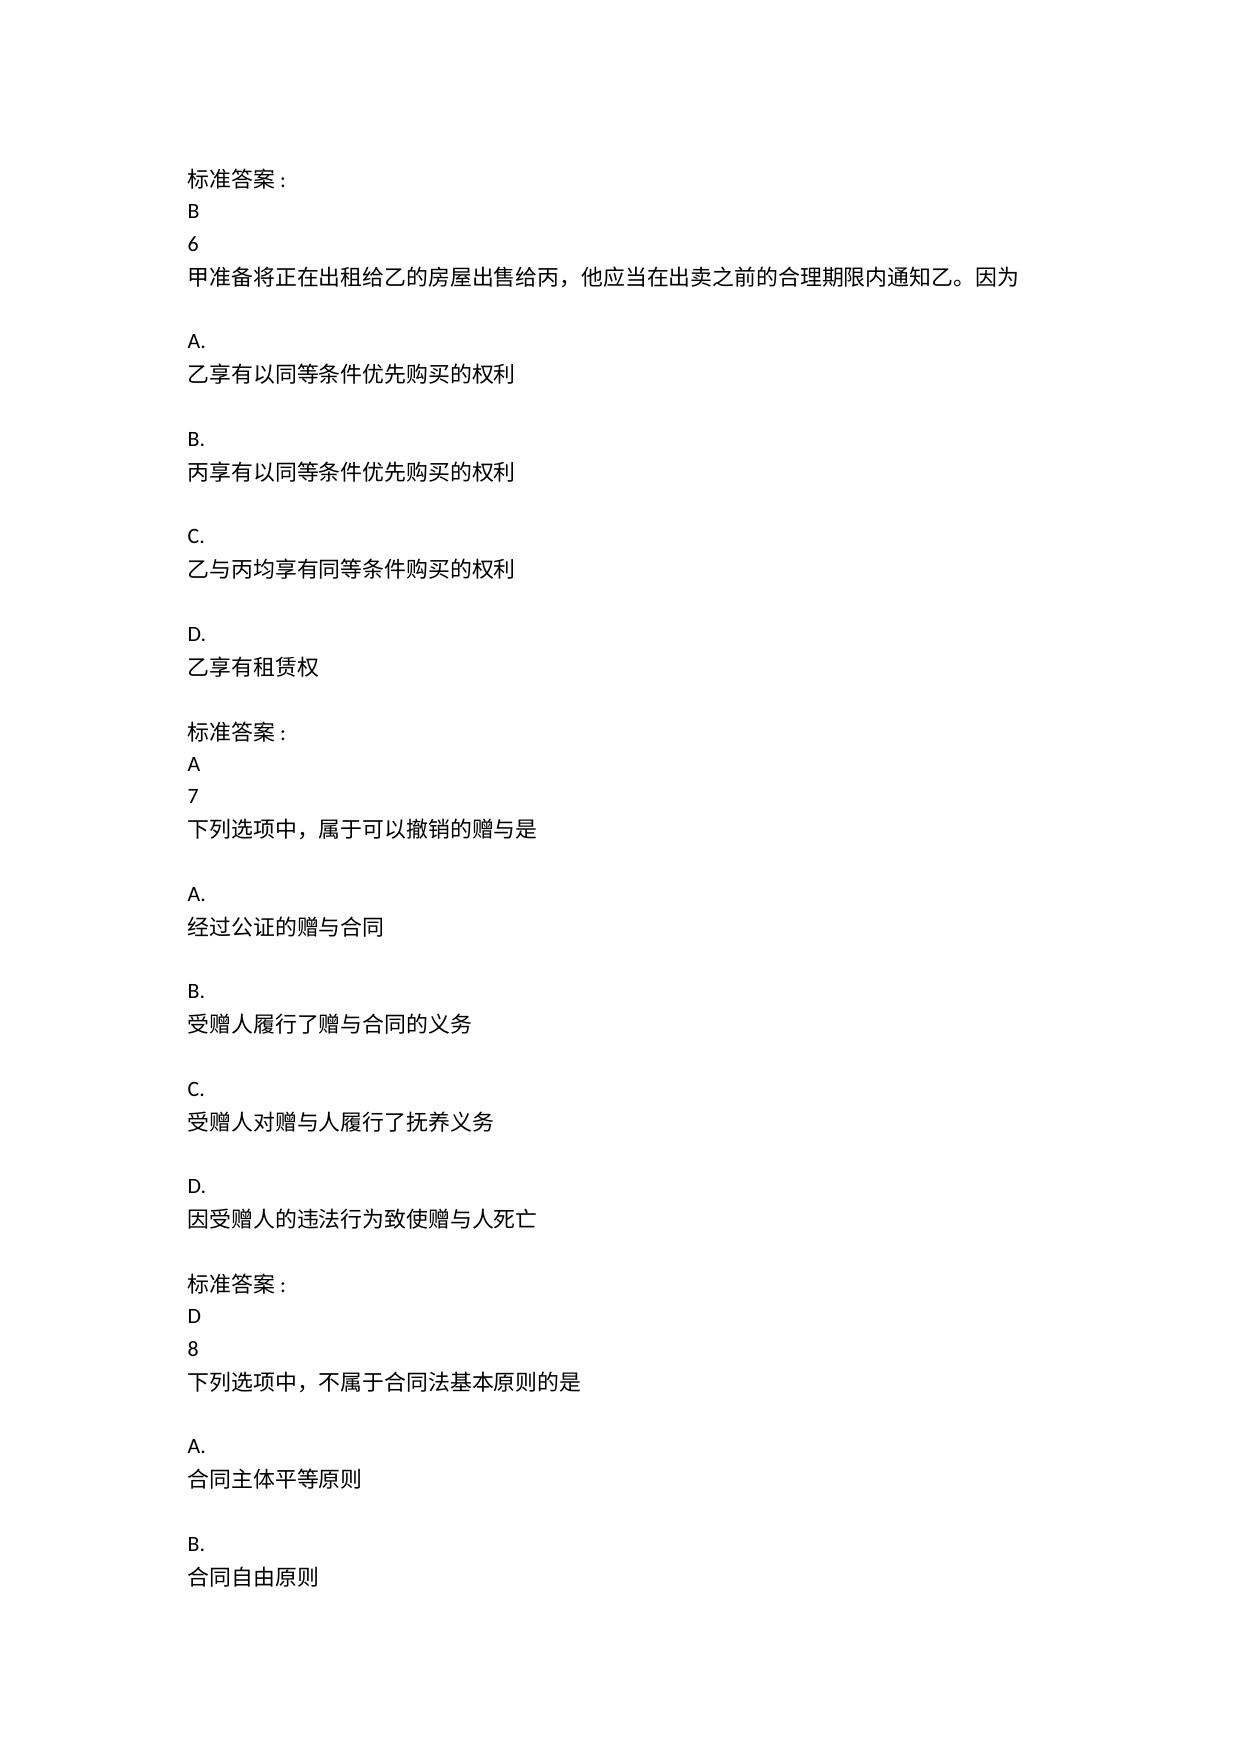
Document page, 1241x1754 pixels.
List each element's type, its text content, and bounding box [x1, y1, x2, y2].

text D. [187, 617, 1053, 649]
text A. [187, 324, 1053, 357]
text 丙享有以同等条件优先购买的权利 [187, 454, 1053, 487]
text B [187, 194, 1053, 227]
text 受赠人履行了赠与合同的义务 [187, 1007, 1053, 1039]
text 受赠人对赠与人履行了抚养义务 [187, 1104, 1053, 1137]
text 甲准备将正在出租给乙的房屋出售给丙，他应当在出卖之前的合理期限内通知乙。因为 [187, 259, 1053, 292]
text C. [187, 519, 1053, 552]
text 下列选项中，不属于合同法基本原则的是 [187, 1364, 1053, 1397]
text A [187, 747, 1053, 779]
text 标准答案 : [187, 162, 1053, 194]
text 6 [187, 227, 1053, 259]
text D. [187, 1169, 1053, 1202]
text 标准答案 : [187, 1267, 1053, 1299]
text B. [187, 1527, 1053, 1559]
text C. [187, 1072, 1053, 1104]
text D [187, 1299, 1053, 1332]
text 因受赠人的违法行为致使赠与人死亡 [187, 1202, 1053, 1234]
text A. [187, 877, 1053, 909]
text 经过公证的赠与合同 [187, 909, 1053, 942]
text 乙享有租赁权 [187, 649, 1053, 682]
text 下列选项中，属于可以撤销的赠与是 [187, 812, 1053, 844]
text B. [187, 974, 1053, 1007]
text 标准答案 : [187, 714, 1053, 747]
text B. [187, 422, 1053, 454]
text A. [187, 1429, 1053, 1462]
text 乙享有以同等条件优先购买的权利 [187, 357, 1053, 389]
text 合同自由原则 [187, 1559, 1053, 1592]
text 合同主体平等原则 [187, 1462, 1053, 1494]
text 8 [187, 1332, 1053, 1364]
text 7 [187, 779, 1053, 812]
text 乙与丙均享有同等条件购买的权利 [187, 552, 1053, 584]
